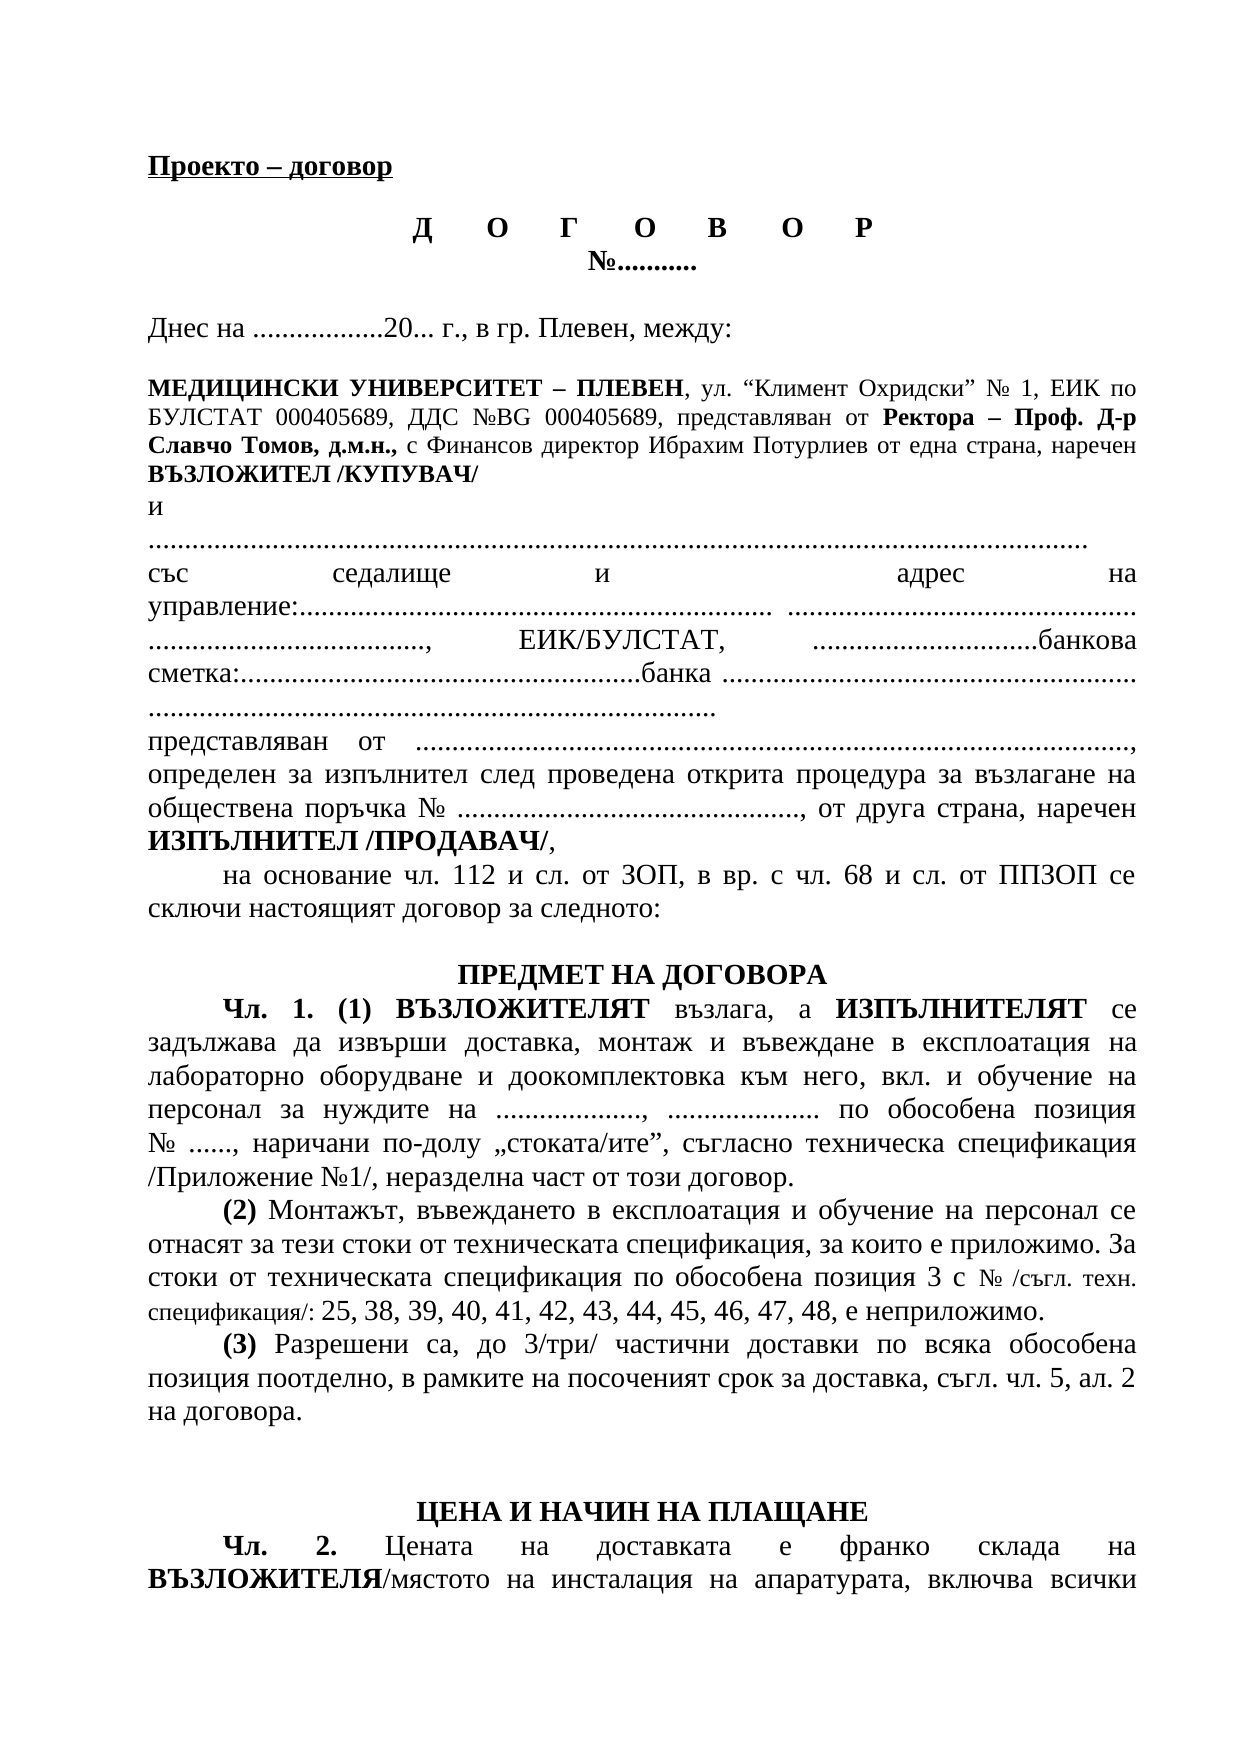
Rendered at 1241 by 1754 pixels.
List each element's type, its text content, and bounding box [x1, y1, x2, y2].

text (3) Разрешени са, до 3/три/ частични доставки по всяка обособена позиция поотделно, в рамките на посоченият срок за доставка, съгл. чл. 5, ал. 2 на договора. [148, 1326, 1137, 1427]
text и [148, 488, 1137, 521]
text Д О Г О В О Р [148, 210, 1137, 243]
text със седалище и адрес на управление:................................................................. ......................................................................................, ЕИК/БУЛСТАТ, ...............................банкова сметка:.......................................................банка ....................................................................................................................................... [148, 555, 1137, 723]
text Днес на ..................20... г., в гр. Плевен, между: [148, 311, 1137, 344]
text Чл. 1. (1) ВЪЗЛОЖИТЕЛЯТ възлага, а ИЗПЪЛНИТЕЛЯТ се задължава да извърши доставка, монтаж и въвеждане в експлоатация на лабораторно оборудване и доокомплектовка към него, вкл. и обучение на персонал за нуждите на ...................., ..................... по обособена позиция № ......, наричани по-долу „стоката/ите”, съгласно техническа спецификация /Приложение №1/, неразделна част от този договор. [148, 991, 1137, 1192]
text представляван от .................................................................................................., определен за изпълнител след проведена открита процедура за възлагане на обществена поръчка № ..............................................., от друга страна, наречен ИЗПЪЛНИТЕЛ /ПРОДАВАЧ/, [148, 723, 1137, 857]
text на основание чл. 112 и сл. от ЗОП, в вр. с чл. 68 и сл. от ППЗОП се сключи настоящият договор за следното: [148, 857, 1137, 924]
text ПРЕДМЕТ НА ДОГОВОРА [148, 957, 1137, 991]
text МЕДИЦИНСКИ УНИВЕРСИТЕТ – ПЛЕВЕН, ул. “Климент Охридски” № 1, ЕИК по БУЛСТАТ 000405689, ДДС №BG 000405689, представляван от Ректора – Проф. Д-р Славчо Томов, д.м.н., с Финансов директор Ибрахим Потурлиев от една страна, наречен ВЪЗЛОЖИТЕЛ /КУПУВАЧ/ [148, 373, 1137, 488]
text №........... [148, 243, 1137, 277]
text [148, 1528, 1137, 1595]
text ................................................................................................................................. [148, 521, 1137, 555]
text Проекто – договор [148, 148, 1137, 181]
text ЦЕНА И НАЧИН НА ПЛАЩАНЕ [148, 1494, 1137, 1528]
text (2) Монтажът, въвеждането в експлоатация и обучение на персонал се отнасят за тези стоки от техническата спецификация, за които е приложимо. За стоки от техническата спецификация по обособена позиция 3 с № /съгл. техн. спецификация/: 25, 38, 39, 40, 41, 42, 43, 44, 45, 46, 47, 48, е неприложимо. [148, 1192, 1137, 1326]
